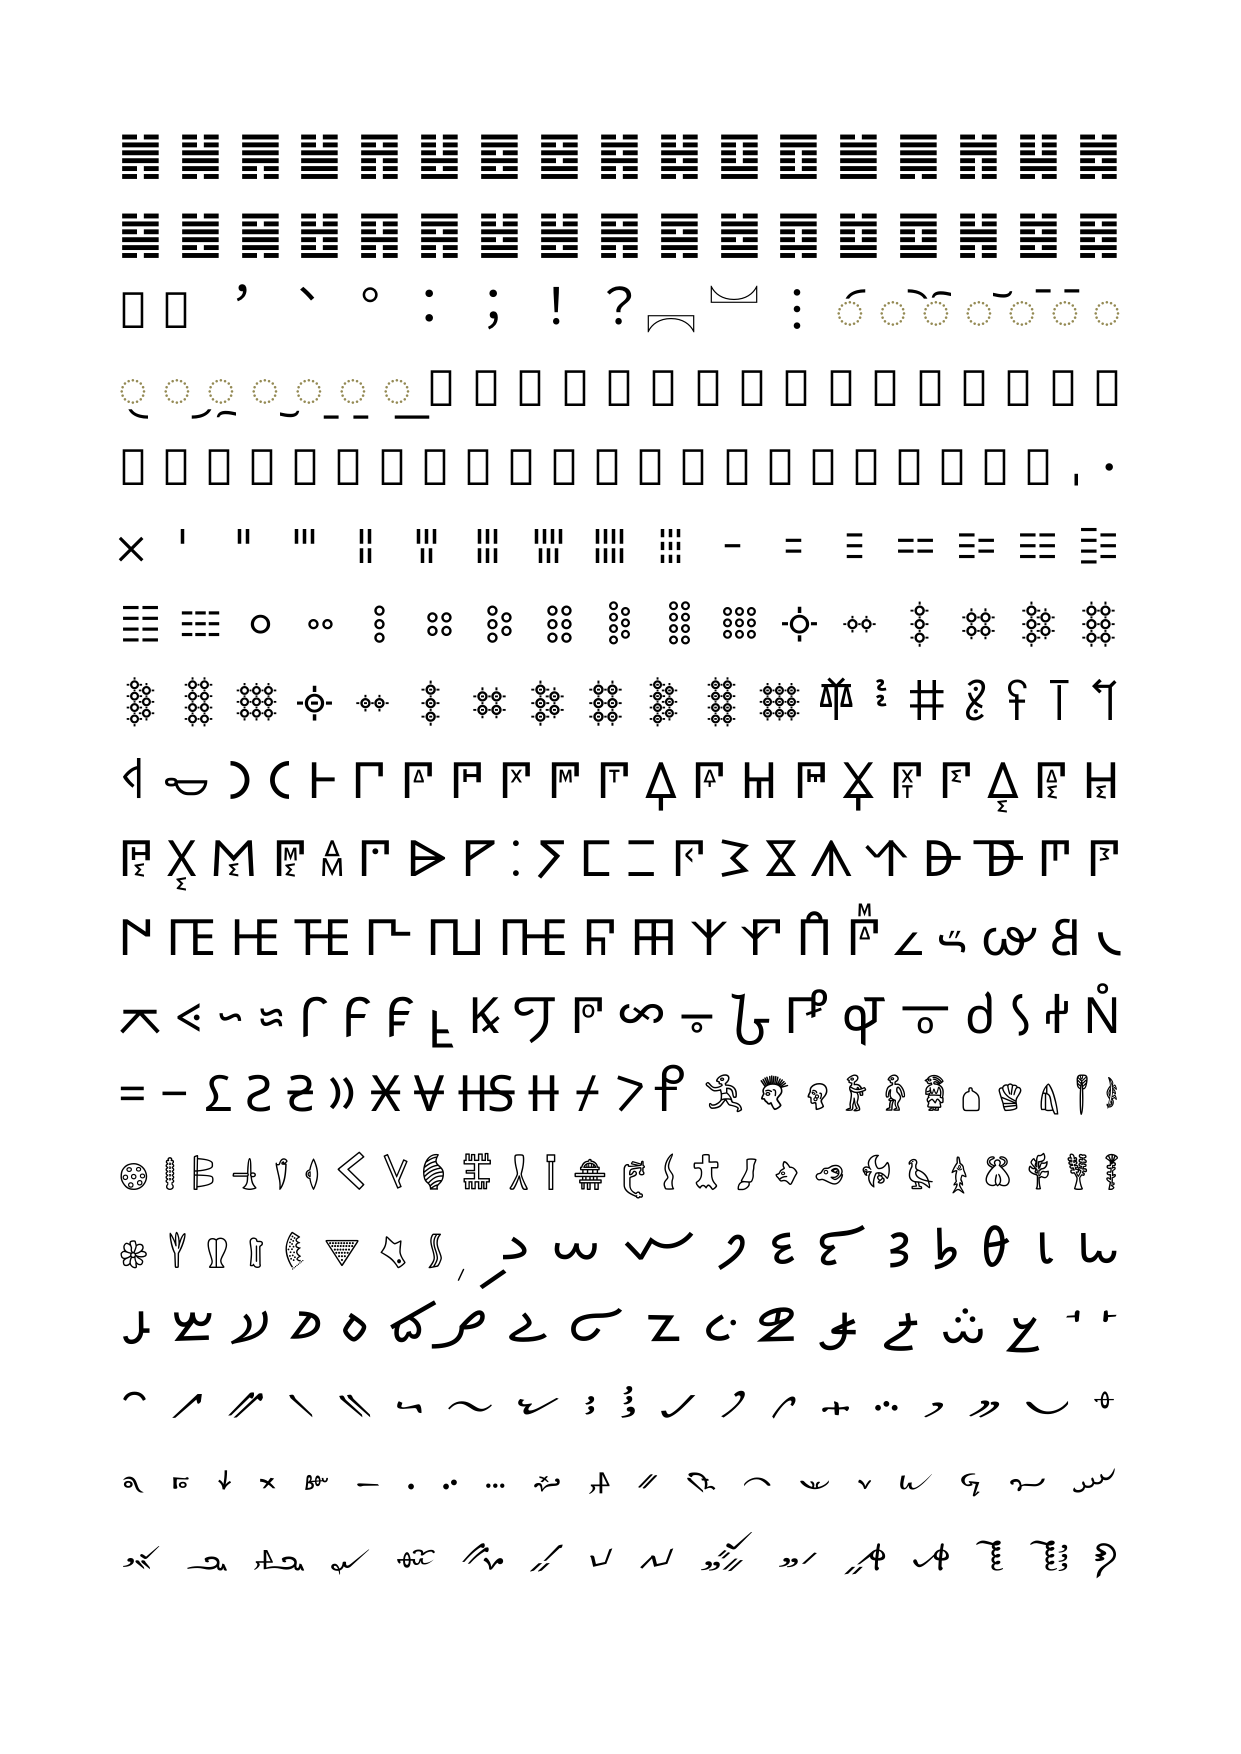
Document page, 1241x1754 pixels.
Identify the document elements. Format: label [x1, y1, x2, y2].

text [118, 118, 1122, 1596]
